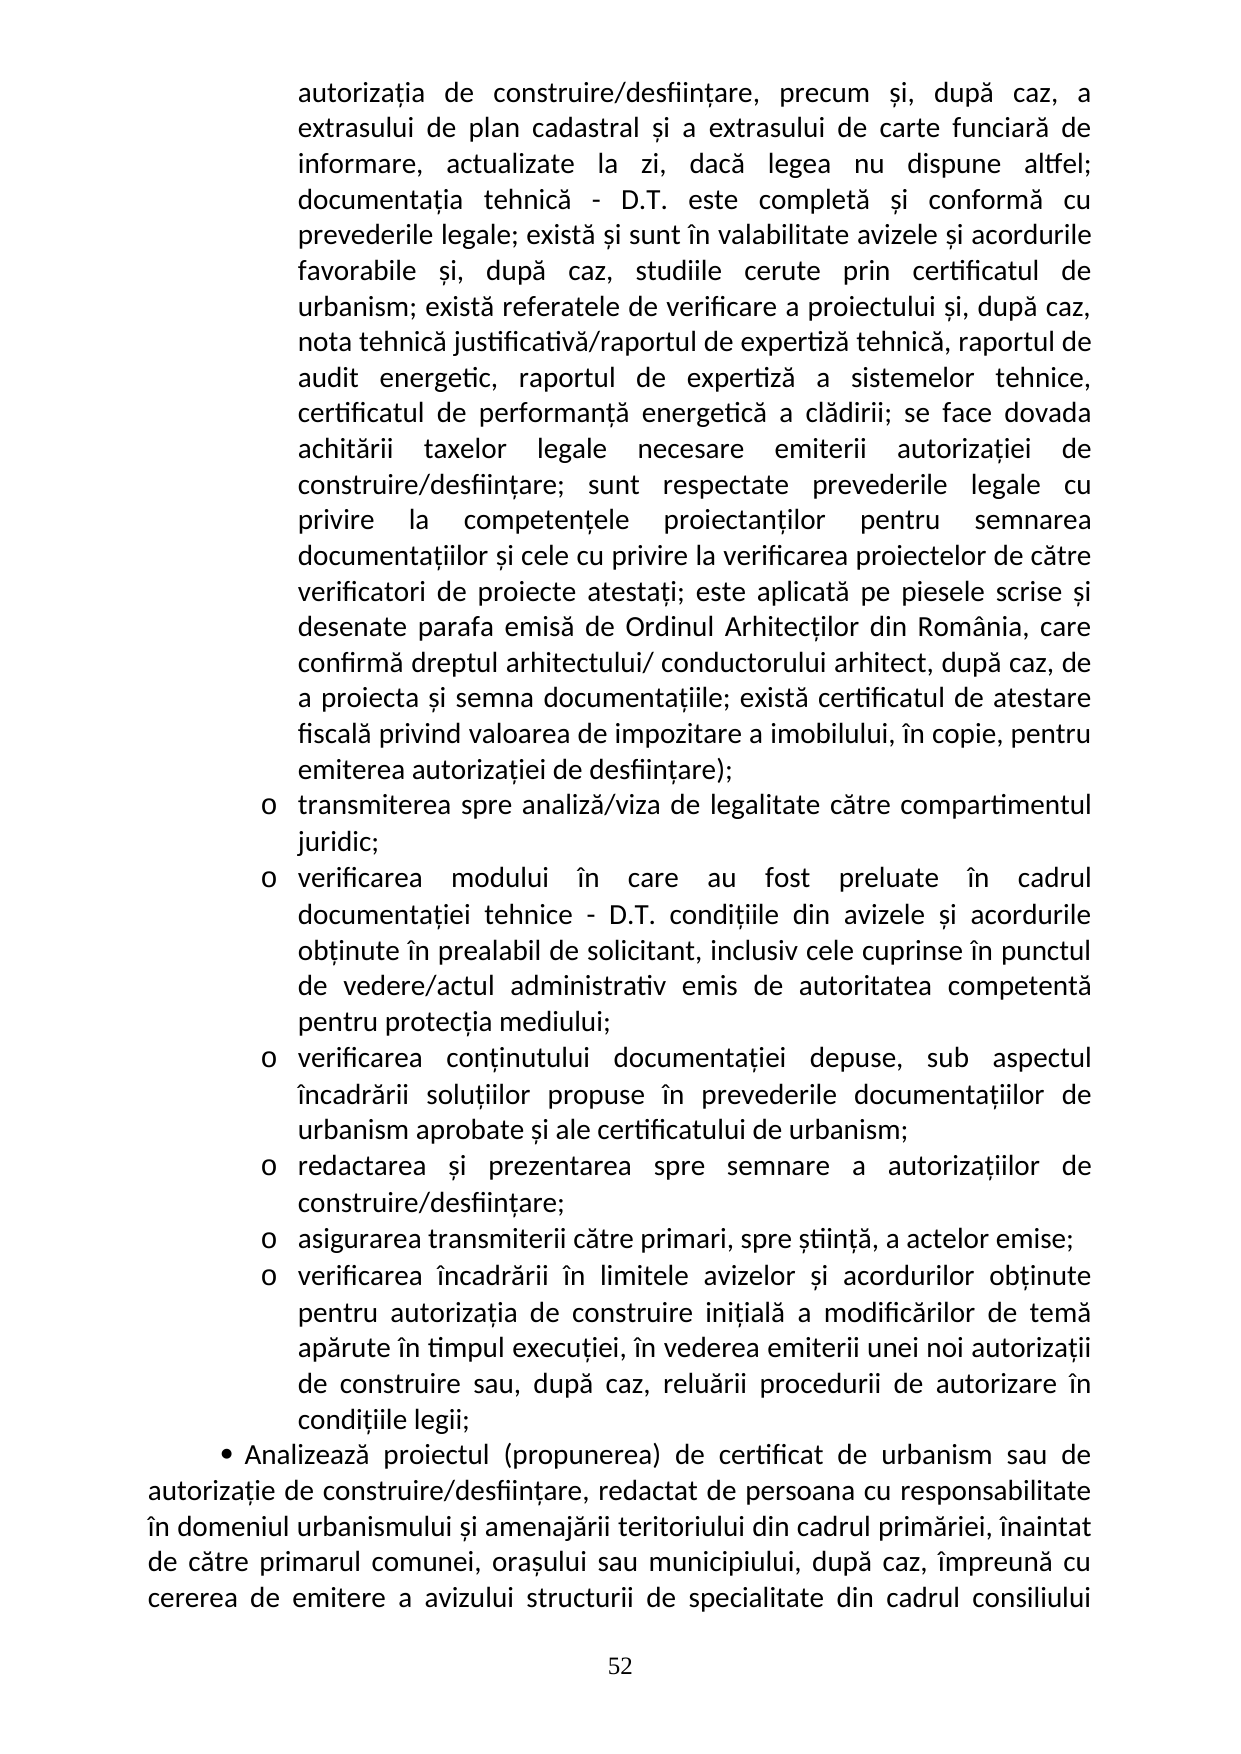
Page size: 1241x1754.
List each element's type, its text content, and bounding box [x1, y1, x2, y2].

list verificarea modului în care au fost preluate în cadrul documentaţiei tehnice - D.T. condiţiile din avizele şi acordurile obţinute în prealabil de solicitant, inclusiv cele cuprinse în punctul de vedere/actul administrativ emis de autoritatea competentă pentru protecţia mediului; [260, 859, 1092, 1039]
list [148, 1436, 1092, 1614]
list verificarea încadrării în limitele avizelor şi acordurilor obţinute pentru autorizaţia de construire iniţială a modificărilor de temă apărute în timpul execuției, în vederea emiterii unei noi autorizaţii de construire sau, după caz, reluării procedurii de autorizare în condiţiile legii; [260, 1257, 1092, 1436]
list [260, 74, 1092, 786]
list transmiterea spre analiză/viza de legalitate către compartimentul juridic; [260, 786, 1092, 859]
list verificarea conţinutului documentaţiei depuse, sub aspectul încadrării soluţiilor propuse în prevederile documentaţiilor de urbanism aprobate şi ale certificatului de urbanism; [260, 1039, 1092, 1147]
list asigurarea transmiterii către primari, spre ştiinţă, a actelor emise; [260, 1220, 1092, 1257]
list redactarea şi prezentarea spre semnare a autorizaţiilor de construire/desfiinţare; [260, 1147, 1092, 1220]
